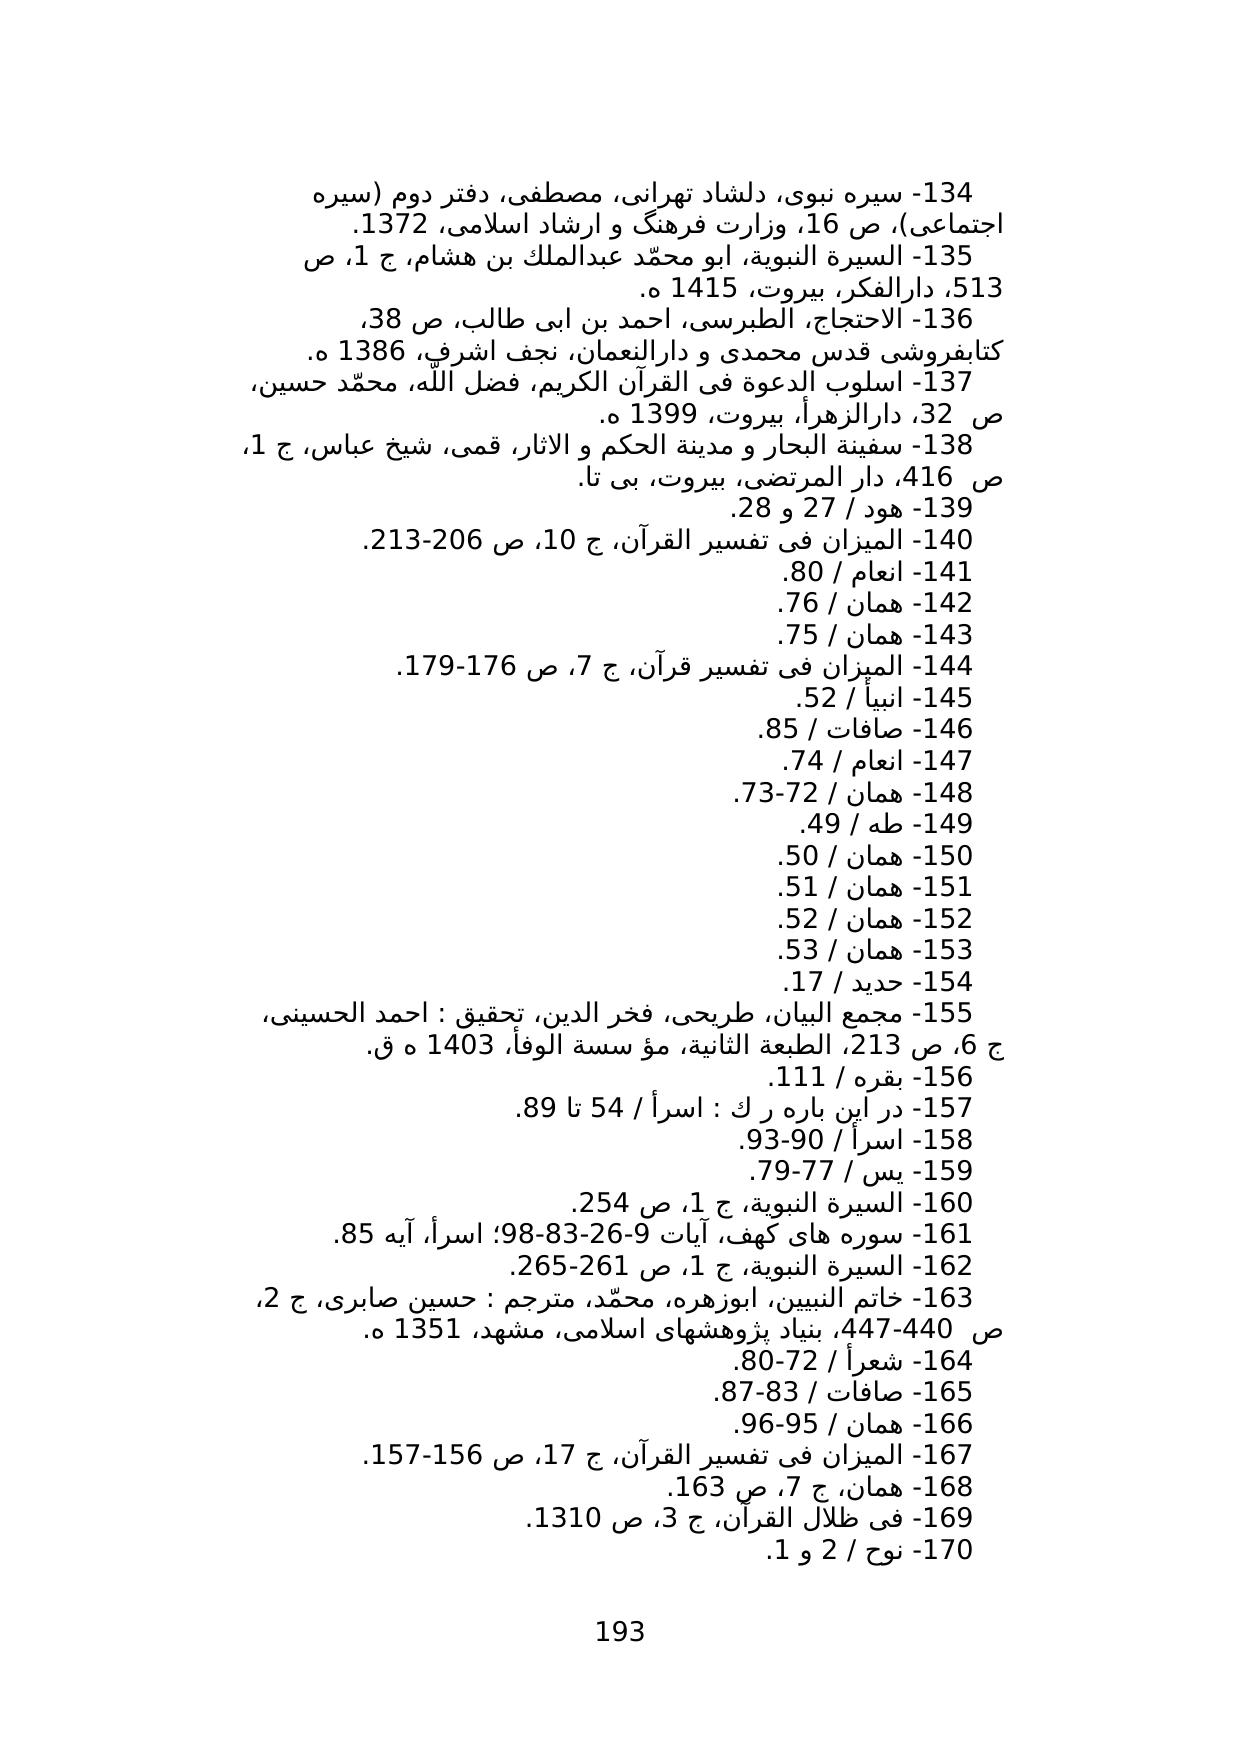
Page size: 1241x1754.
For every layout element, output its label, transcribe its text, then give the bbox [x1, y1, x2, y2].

text 151- همان / 51. [236, 872, 1004, 903]
text 168- همان، ج 7، ص 163. [236, 1471, 1004, 1503]
text 159- يس / 77-79. [236, 1156, 1004, 1187]
text 150- همان / 50. [236, 840, 1004, 872]
text 155- مجمع البيان، طريحى، فخر الدين، تحقيق : احمد الحسينى، ج 6، ص 213، الطبعة الثانية، مؤ سسة الوفأ، 1403 ه ق. [236, 998, 1004, 1061]
text 147- انعام / 74. [236, 745, 1004, 777]
text 161- سوره هاى كهف، آيات 9-26-83-98؛ اسرأ، آيه 85. [236, 1219, 1004, 1250]
text 166- همان / 95-96. [236, 1408, 1004, 1440]
text 138- سفينة البحار و مدينة الحكم و الاثار، قمى، شيخ عباس، ج 1، ص ‍ 416، دار المرتضى، بيروت، بى تا. [236, 430, 1004, 493]
text 156- بقره / 111. [236, 1061, 1004, 1092]
text 134- سيره نبوى، دلشاد تهرانى، مصطفى، دفتر دوم (سيره اجتماعى)، ص 16، وزارت فرهنگ و ارشاد اسلامى، 1372. [236, 177, 1004, 240]
text 157- در اين باره ر ك : اسرأ / 54 تا 89. [236, 1092, 1004, 1124]
text 160- السيرة النبوية، ج 1، ص 254. [236, 1187, 1004, 1219]
text 149- طه / 49. [236, 808, 1004, 840]
text 136- الاحتجاج، الطبرسى، احمد بن ابى طالب، ص 38، كتابفروشى قدس محمدى و دارالنعمان، نجف اشرف، 1386 ه. [236, 303, 1004, 367]
text 170- نوح / 2 و 1. [236, 1534, 1004, 1566]
text 165- صافات / 83-87. [236, 1377, 1004, 1408]
text 137- اسلوب الدعوة فى القرآن الكريم، فضل اللّه، محمّد حسين، ص ‍ 32، دارالزهرأ، بيروت، 1399 ه. [236, 367, 1004, 430]
text 141- انعام / 80. [236, 556, 1004, 587]
text 145- انبيأ / 52. [236, 682, 1004, 714]
text 144- الميزان فى تفسير قرآن، ج 7، ص 176-179. [236, 651, 1004, 682]
text 148- همان / 72-73. [236, 777, 1004, 808]
text 143- همان / 75. [236, 619, 1004, 651]
text 152- همان / 52. [236, 903, 1004, 935]
text 163- خاتم النبيين، ابوزهره، محمّد، مترجم : حسين صابرى، ج 2، ص ‍ 440-447، بنياد پژوهشهاى اسلامى، مشهد، 1351 ه. [236, 1282, 1004, 1345]
text 139- هود / 27 و 28. [236, 493, 1004, 524]
text 169- فى ظلال القرآن، ج 3، ص 1310. [236, 1503, 1004, 1534]
text 135- السيرة النبوية، ابو محمّد عبدالملك بن هشام، ج 1، ص 513، دارالفكر، بيروت، 1415 ه. [236, 240, 1004, 303]
text 140- الميزان فى تفسير القرآن، ج 10، ص 206-213. [236, 524, 1004, 556]
text 142- همان / 76. [236, 587, 1004, 619]
text 153- همان / 53. [236, 935, 1004, 966]
text 167- الميزان فى تفسير القرآن، ج 17، ص 156-157. [236, 1440, 1004, 1471]
text 164- شعرأ / 72-80. [236, 1345, 1004, 1377]
text 158- اسرأ / 90-93. [236, 1124, 1004, 1156]
text 162- السيرة النبوية، ج 1، ص 261-265. [236, 1250, 1004, 1282]
text 154- حديد / 17. [236, 966, 1004, 998]
text 146- صافات / 85. [236, 714, 1004, 745]
